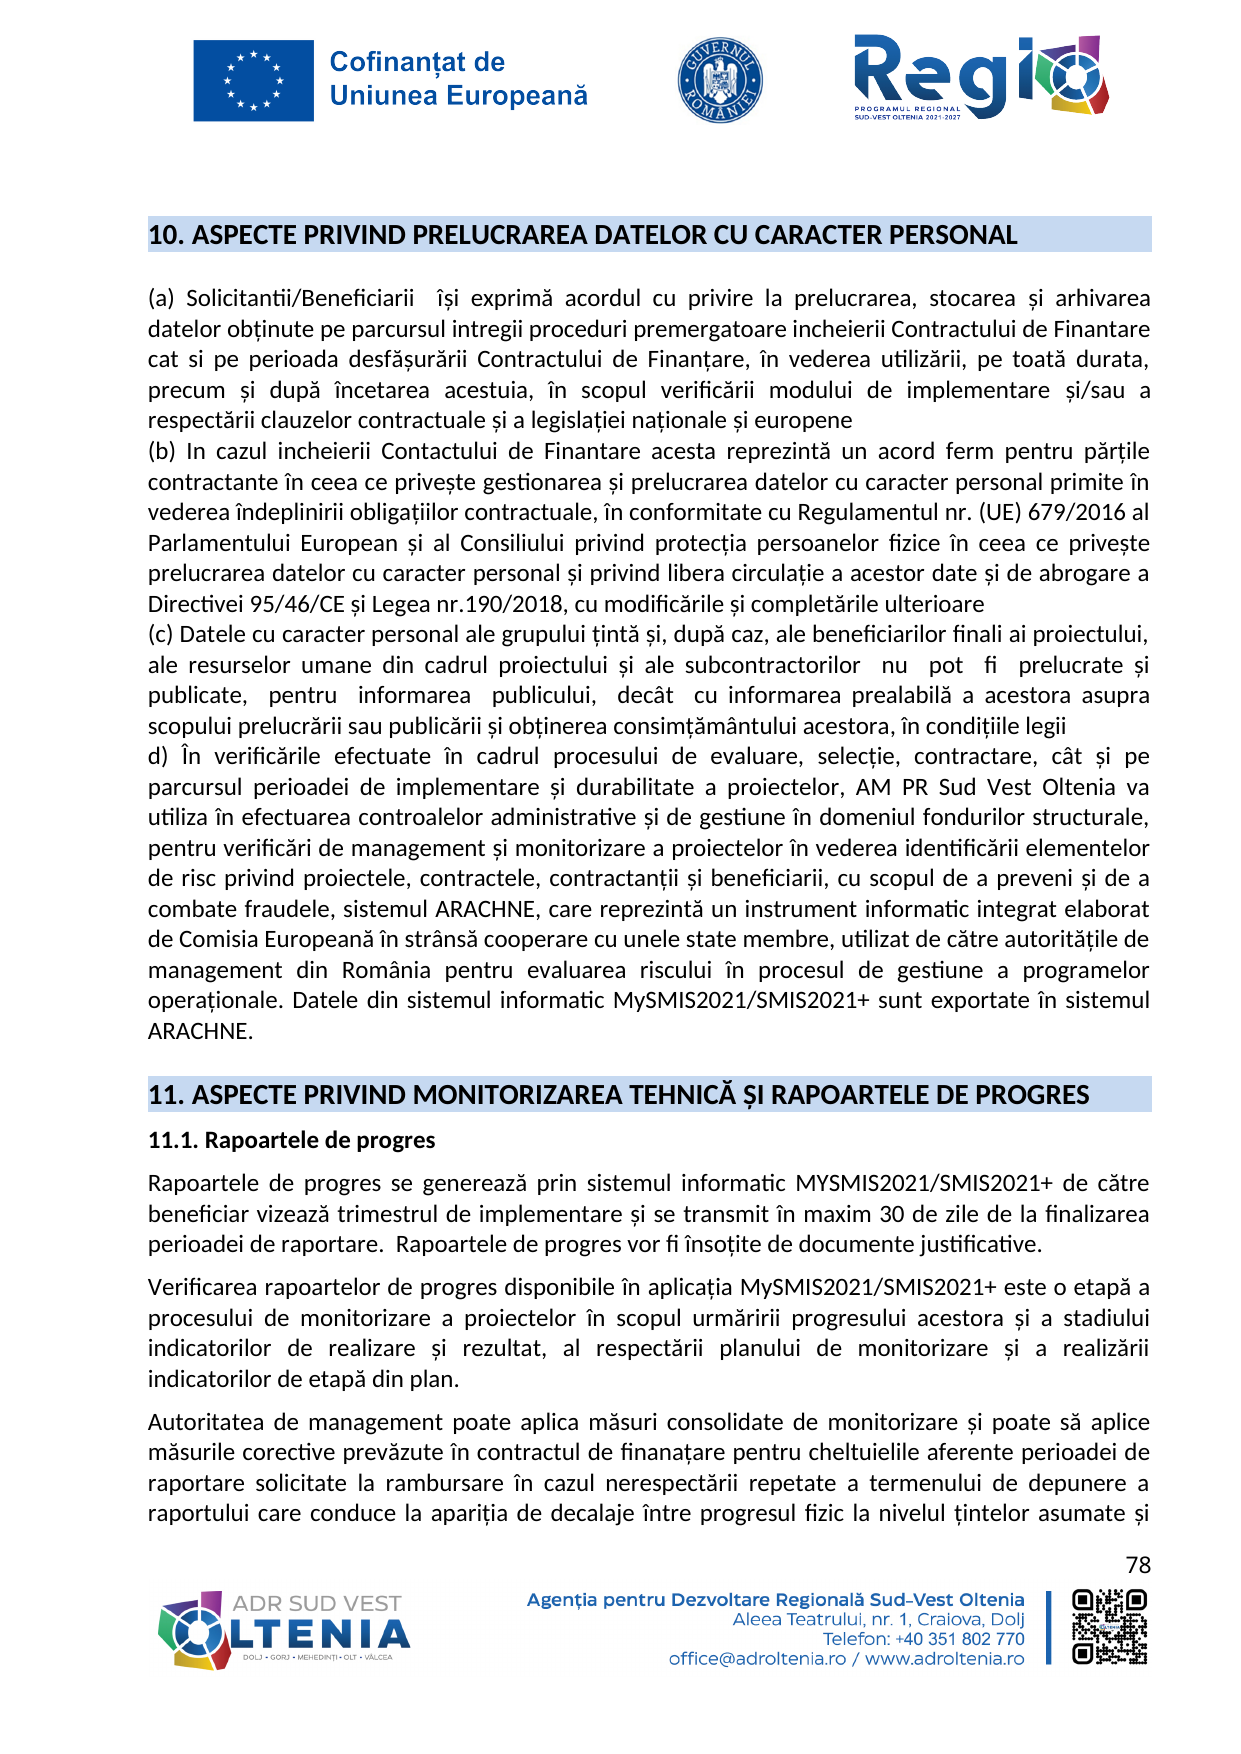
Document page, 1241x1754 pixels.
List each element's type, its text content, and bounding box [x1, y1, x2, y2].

text 11.1. Rapoartele de progres [148, 1124, 1152, 1155]
text 10. ASPECTE PRIVIND PRELUCRAREA DATELOR CU CARACTER PERSONAL [148, 216, 1152, 252]
text d) În verificările efectuate în cadrul procesului de evaluare, selecție, contractare, cât și pe parcursul perioadei de implementare și durabilitate a proiectelor, AM PR Sud Vest Oltenia va utiliza în efectuarea controalelor administrative și de gestiune în domeniul fondurilor structurale, pentru verificări de management și monitorizare a proiectelor în vederea identificării elementelor de risc privind proiectele, contractele, contractanții și beneficiarii, cu scopul de a preveni și de a combate fraudele, sistemul ARACHNE, care reprezintă un instrument informatic integrat elaborat de Comisia Europeană în strânsă cooperare cu unele state membre, utilizat de către autoritățile de management din România pentru evaluarea riscului în procesul de gestiune a programelor operaționale. Datele din sistemul informatic MySMIS2021/SMIS2021+ sunt exportate în sistemul ARACHNE. [148, 740, 1152, 1046]
text (c) Datele cu caracter personal ale grupului țintă și, după caz, ale beneficiarilor finali ai proiectului, ale resurselor umane din cadrul proiectului și ale subcontractorilor nu pot fi prelucrate și publicate, pentru informarea publicului, decât cu informarea prealabilă a acestora asupra scopului prelucrării sau publicării și obținerea consimțământului acestora, în condițiile legii [148, 618, 1152, 740]
picture [148, 1579, 1152, 1677]
picture [852, 33, 1111, 123]
picture [188, 35, 590, 125]
text (b) In cazul incheierii Contactului de Finantare acesta reprezintă un acord ferm pentru părțile contractante în ceea ce privește gestionarea și prelucrarea datelor cu caracter personal primite în vederea îndeplinirii obligațiilor contractuale, în conformitate cu Regulamentul nr. (UE) 679/2016 al Parlamentului European și al Consiliului privind protecția persoanelor fizice în ceea ce privește prelucrarea datelor cu caracter personal și privind libera circulație a acestor date și de abrogare a Directivei 95/46/CE și Legea nr.190/2018, cu modificările și completările ulterioare [148, 435, 1152, 618]
text 11. ASPECTE PRIVIND MONITORIZAREA TEHNICĂ ȘI RAPOARTELE DE PROGRES [148, 1076, 1152, 1112]
text (a) Solicitantii/Beneficiarii îşi exprimă acordul cu privire la prelucrarea, stocarea şi arhivarea datelor obținute pe parcursul intregii proceduri premergatoare incheierii Contractului de Finantare cat si pe perioada desfăşurării Contractului de Finanțare, în vederea utilizării, pe toată durata, precum şi după încetarea acestuia, în scopul verificării modului de implementare şi/sau a respectării clauzelor contractuale şi a legislației naționale şi europene [148, 282, 1152, 435]
text Verificarea rapoartelor de progres disponibile în aplicația MySMIS2021/SMIS2021+ este o etapă a procesului de monitorizare a proiectelor în scopul urmăririi progresului acestora și a stadiului indicatorilor de realizare și rezultat, al respectării planului de monitorizare și a realizării indicatorilor de etapă din plan. [148, 1271, 1152, 1393]
picture [674, 35, 768, 125]
text Rapoartele de progres se generează prin sistemul informatic MYSMIS2021/SMIS2021+ de către beneficiar vizează trimestrul de implementare și se transmit în maxim 30 de zile de la finalizarea perioadei de raportare. Rapoartele de progres vor fi însoțite de documente justificative. [148, 1167, 1152, 1259]
